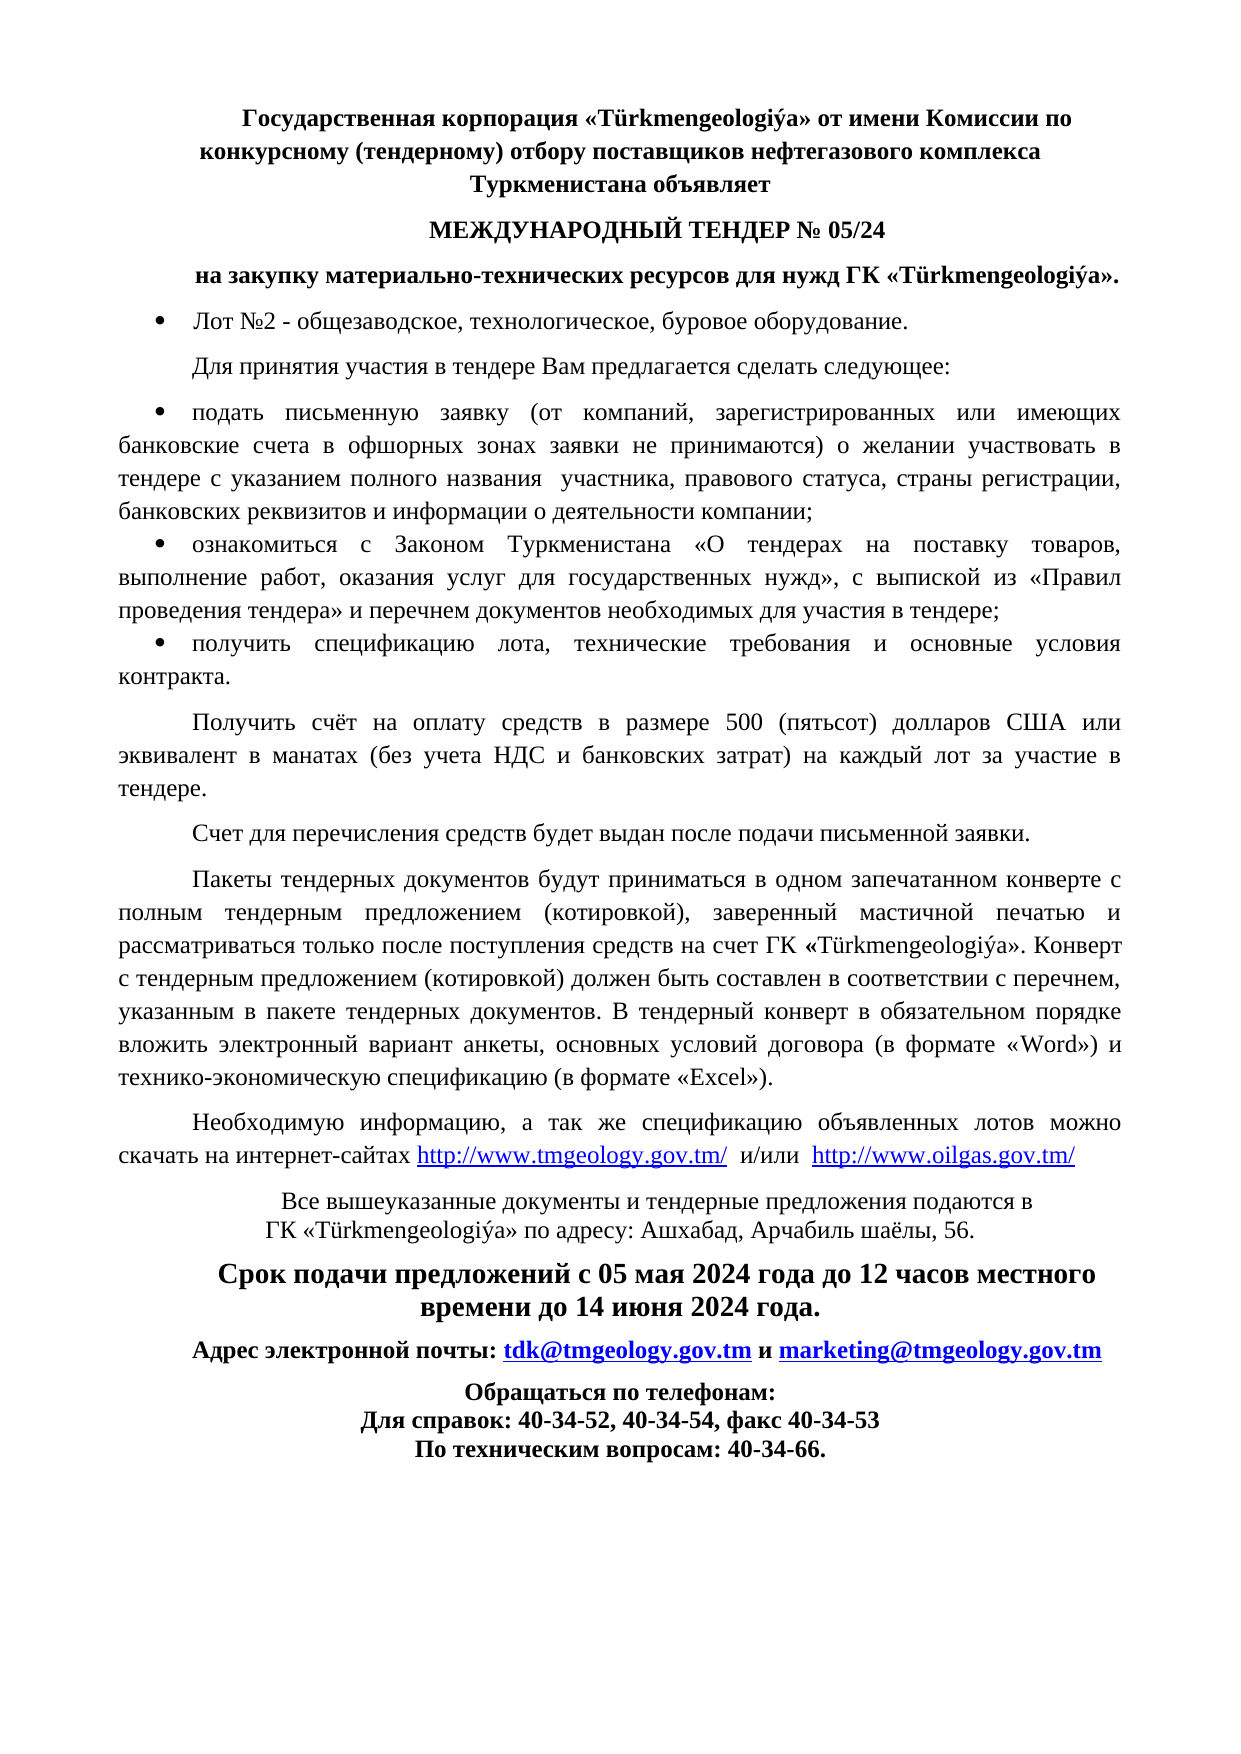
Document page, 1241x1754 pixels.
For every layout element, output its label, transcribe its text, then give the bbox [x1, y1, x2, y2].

text По техническим вопросам: 40-34-66. [118, 1434, 1122, 1463]
text Пакеты тендерных документов будут приниматься в одном запечатанном конверте с полным тендерным предложением (котировкой), заверенный мастичной печатью и рассматриваться только после поступления средств на счет ГК «Türkmengeologiýa». Конверт с тендерным предложением (котировкой) должен быть составлен в соответствии с перечнем, указанным в пакете тендерных документов. В тендерный конверт в обязательном порядке вложить электронный вариант анкеты, основных условий договора (в формате «Word») и технико-экономическую спецификацию (в формате «Excel»). [118, 864, 1122, 1091]
text Для справок: 40-34-52, 40-34-54, факс 40-34-53 [118, 1406, 1122, 1434]
text Срок подачи предложений с 05 мая 2024 года до 12 часов местного времени до 14 июня 2024 года. [118, 1256, 1122, 1323]
text Необходимую информацию, а так же спецификацию объявленных лотов можно скачать на интернет-сайтах http://www.tmgeology.gov.tm/ и/или http://www.oilgas.gov.tm/ [118, 1107, 1122, 1169]
list получить спецификацию лота, технические требования и основные условия контракта. [118, 628, 1122, 690]
text МЕЖДУНАРОДНЫЙ ТЕНДЕР № 05/24 [118, 215, 1122, 244]
text Счет для перечисления средств будет выдан после подачи письменной заявки. [118, 818, 1122, 847]
list Лот №2 - общезаводское, технологическое, буровое оборудование. [156, 306, 1122, 335]
text Адрес электронной почты: tdk@tmgeology.gov.tm и marketing@tmgeology.gov.tm [118, 1336, 1122, 1364]
text Для принятия участия в тендере Вам предлагается сделать следующее: [118, 351, 1122, 380]
text Государственная корпорация «Türkmengeologiýa» от имени Комиссии по конкурсному (тендерному) отбору поставщиков нефтегазового комплекса Туркменистана объявляет [118, 103, 1122, 198]
list ознакомиться с Законом Туркменистана «О тендерах на поставку товаров, выполнение работ, оказания услуг для государственных нужд», с выпиской из «Правил проведения тендера» и перечнем документов необходимых для участия в тендере; [118, 529, 1122, 624]
text Обращаться по телефонам: [118, 1377, 1122, 1406]
text Все вышеуказанные документы и тендерные предложения подаются в ГК «Türkmengeologiýa» по адресу: Ашхабад, Арчабиль шаёлы, 56. [118, 1186, 1122, 1243]
list подать письменную заявку (от компаний, зарегистрированных или имеющих банковские счета в офшорных зонах заявки не принимаются) о желании участвовать в тендере с указанием полного названия участника, правового статуса, страны регистрации, банковских реквизитов и информации о деятельности компании; [118, 397, 1122, 525]
text Получить счёт на оплату средств в размере 500 (пятьсот) долларов США или эквивалент в манатах (без учета НДС и банковских затрат) на каждый лот за участие в тендере. [118, 707, 1122, 801]
text на закупку материально-технических ресурсов для нужд ГК «Türkmengeologiýa». [118, 260, 1122, 289]
